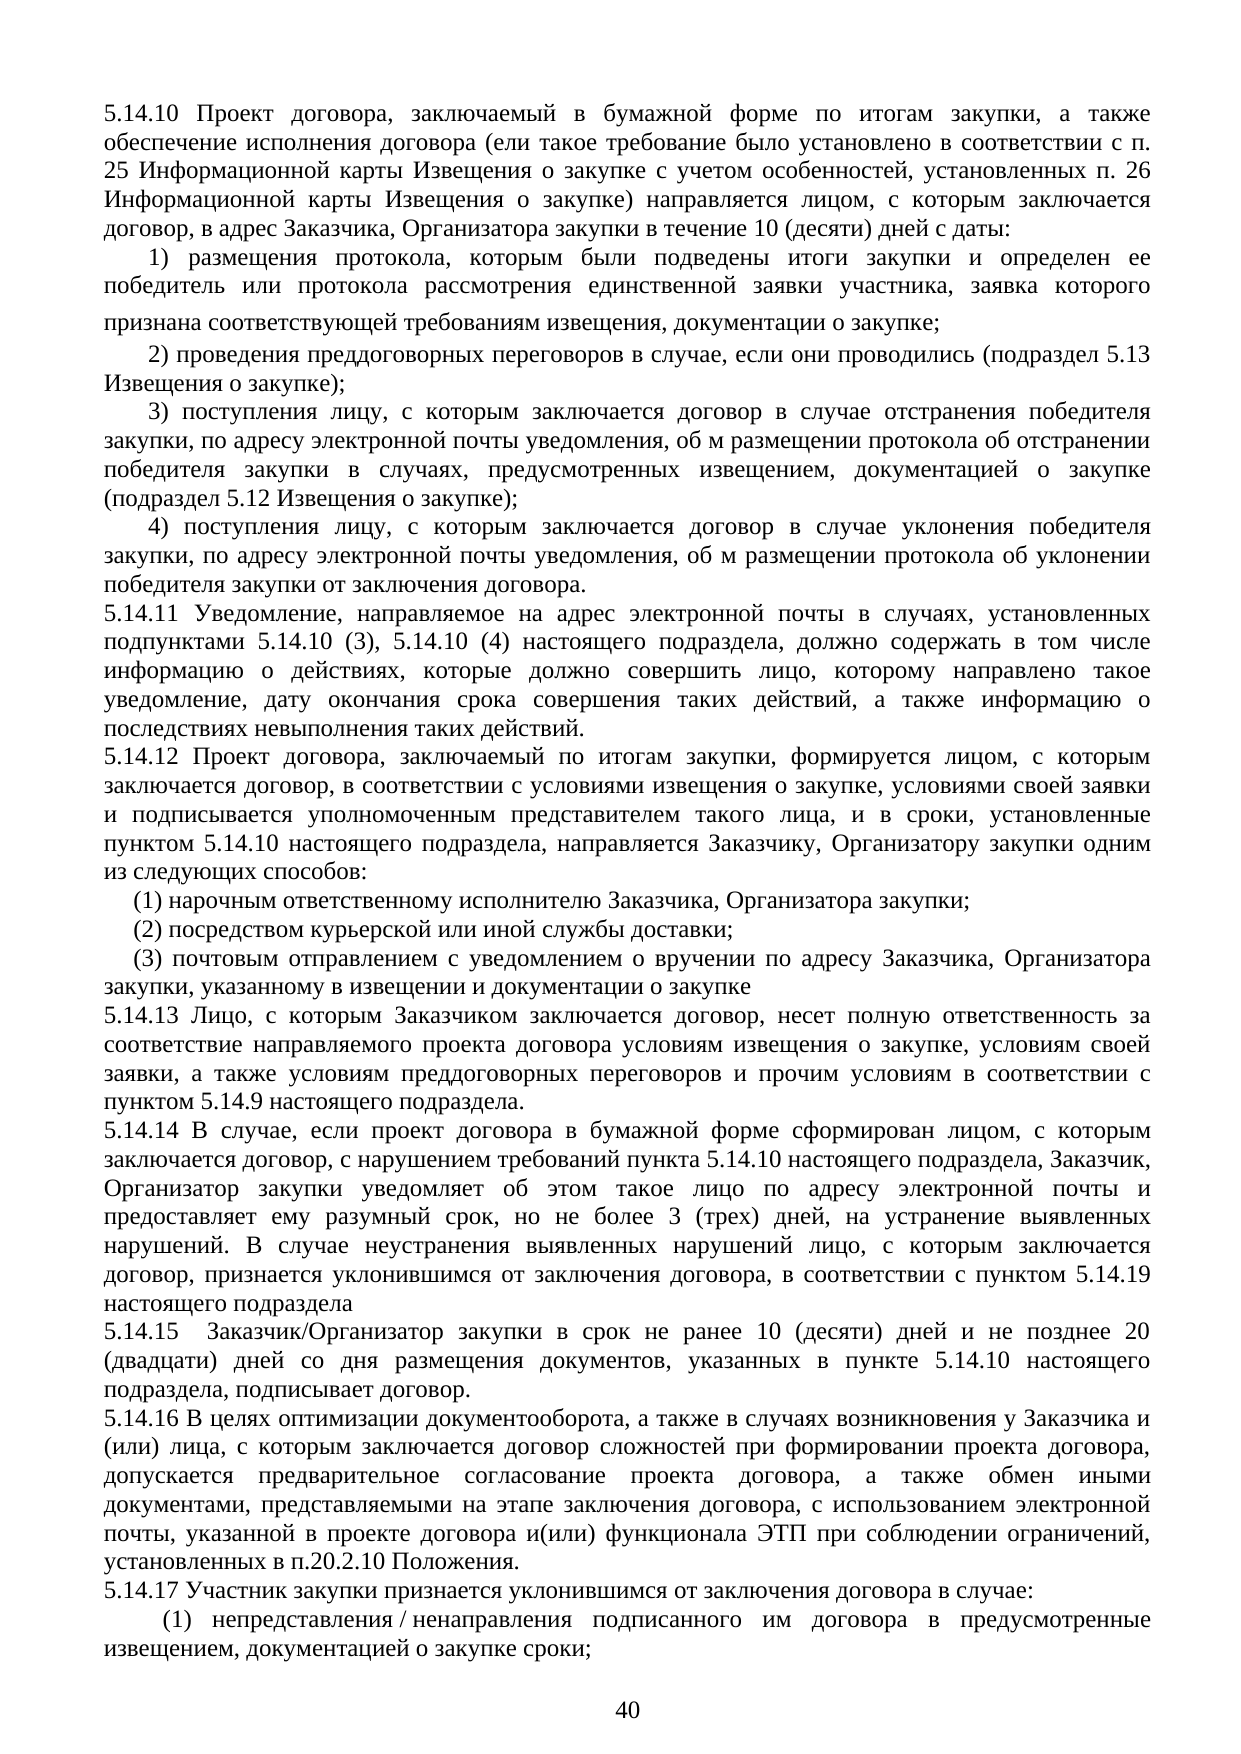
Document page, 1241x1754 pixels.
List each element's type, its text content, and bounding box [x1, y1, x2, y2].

text (2) посредством курьерской или иной службы доставки; [103, 914, 1152, 943]
text 5.14.12 Проект договора, заключаемый по итогам закупки, формируется лицом, с которым заключается договор, в соответствии с условиями извещения о закупке, условиями своей заявки и подписывается уполномоченным представителем такого лица, и в сроки, установленные пунктом 5.14.10 настоящего подраздела, направляется Заказчику, Организатору закупки одним из следующих способов: [103, 741, 1152, 885]
text 5.14.15 Заказчик/Организатор закупки в срок не ранее 10 (десяти) дней и не позднее 20 (двадцати) дней со дня размещения документов, указанных в пункте 5.14.10 настоящего подраздела, подписывает договор. [103, 1316, 1152, 1403]
text (3) почтовым отправлением с уведомлением о вручении по адресу Заказчика, Организатора закупки, указанному в извещении и документации о закупке [103, 943, 1152, 1000]
text 5.14.11 Уведомление, направляемое на адрес электронной почты в случаях, установленных подпунктами 5.14.10 (3), 5.14.10 (4) настоящего подраздела, должно содержать в том числе информацию о действиях, которые должно совершить лицо, которому направлено такое уведомление, дату окончания срока совершения таких действий, а также информацию о последствиях невыполнения таких действий. [103, 598, 1152, 741]
text 5.14.16 В целях оптимизации документооборота, а также в случаях возникновения у Заказчика и (или) лица, с которым заключается договор сложностей при формировании проекта договора, допускается предварительное согласование проекта договора, а также обмен иными документами, представляемыми на этапе заключения договора, с использованием электронной почты, указанной в проекте договора и(или) функционала ЭТП при соблюдении ограничений, установленных в п.20.2.10 Положения. [103, 1403, 1152, 1575]
text 5.14.17 Участник закупки признается уклонившимся от заключения договора в случае: [103, 1575, 1152, 1604]
text 5.14.13 Лицо, с которым Заказчиком заключается договор, несет полную ответственность за соответствие направляемого проекта договора условиям извещения о закупке, условиям своей заявки, а также условиям преддоговорных переговоров и прочим условиям в соответствии с пунктом 5.14.9 настоящего подраздела. [103, 1000, 1152, 1115]
text 5.14.10 Проект договора, заключаемый в бумажной форме по итогам закупки, а также обеспечение исполнения договора (ели такое требование было установлено в соответствии с п. 25 Информационной карты Извещения о закупке с учетом особенностей, установленных п. 26 Информационной карты Извещения о закупке) направляется лицом, с которым заключается договор, в адрес Заказчика, Организатора закупки в течение 10 (десяти) дней с даты: [103, 98, 1152, 242]
text (1) нарочным ответственному исполнителю Заказчика, Организатора закупки; [103, 885, 1152, 914]
text 4) поступления лицу, с которым заключается договор в случае уклонения победителя закупки, по адресу электронной почты уведомления, об м размещении протокола об уклонении победителя закупки от заключения договора. [103, 511, 1152, 598]
text 3) поступления лицу, с которым заключается договор в случае отстранения победителя закупки, по адресу электронной почты уведомления, об м размещении протокола об отстранении победителя закупки в случаях, предусмотренных извещением, документацией о закупке (подраздел 5.12 Извещения о закупке); [103, 396, 1152, 511]
text 1) размещения протокола, которым были подведены итоги закупки и определен ее победитель или протокола рассмотрения единственной заявки участника, заявка которого признана соответствующей требованиям извещения, документации о закупке; [103, 242, 1152, 339]
text 5.14.14 В случае, если проект договора в бумажной форме сформирован лицом, с которым заключается договор, с нарушением требований пункта 5.14.10 настоящего подраздела, Заказчик, Организатор закупки уведомляет об этом такое лицо по адресу электронной почты и предоставляет ему разумный срок, но не более 3 (трех) дней, на устранение выявленных нарушений. В случае неустранения выявленных нарушений лицо, с которым заключается договор, признается уклонившимся от заключения договора, в соответствии с пунктом 5.14.19 настоящего подраздела [103, 1115, 1152, 1316]
text 2) проведения преддоговорных переговоров в случае, если они проводились (подраздел 5.13 Извещения о закупке); [103, 339, 1152, 396]
text (1) непредставления / ненаправления подписанного им договора в предусмотренные извещением, документацией о закупке сроки; [103, 1604, 1152, 1661]
